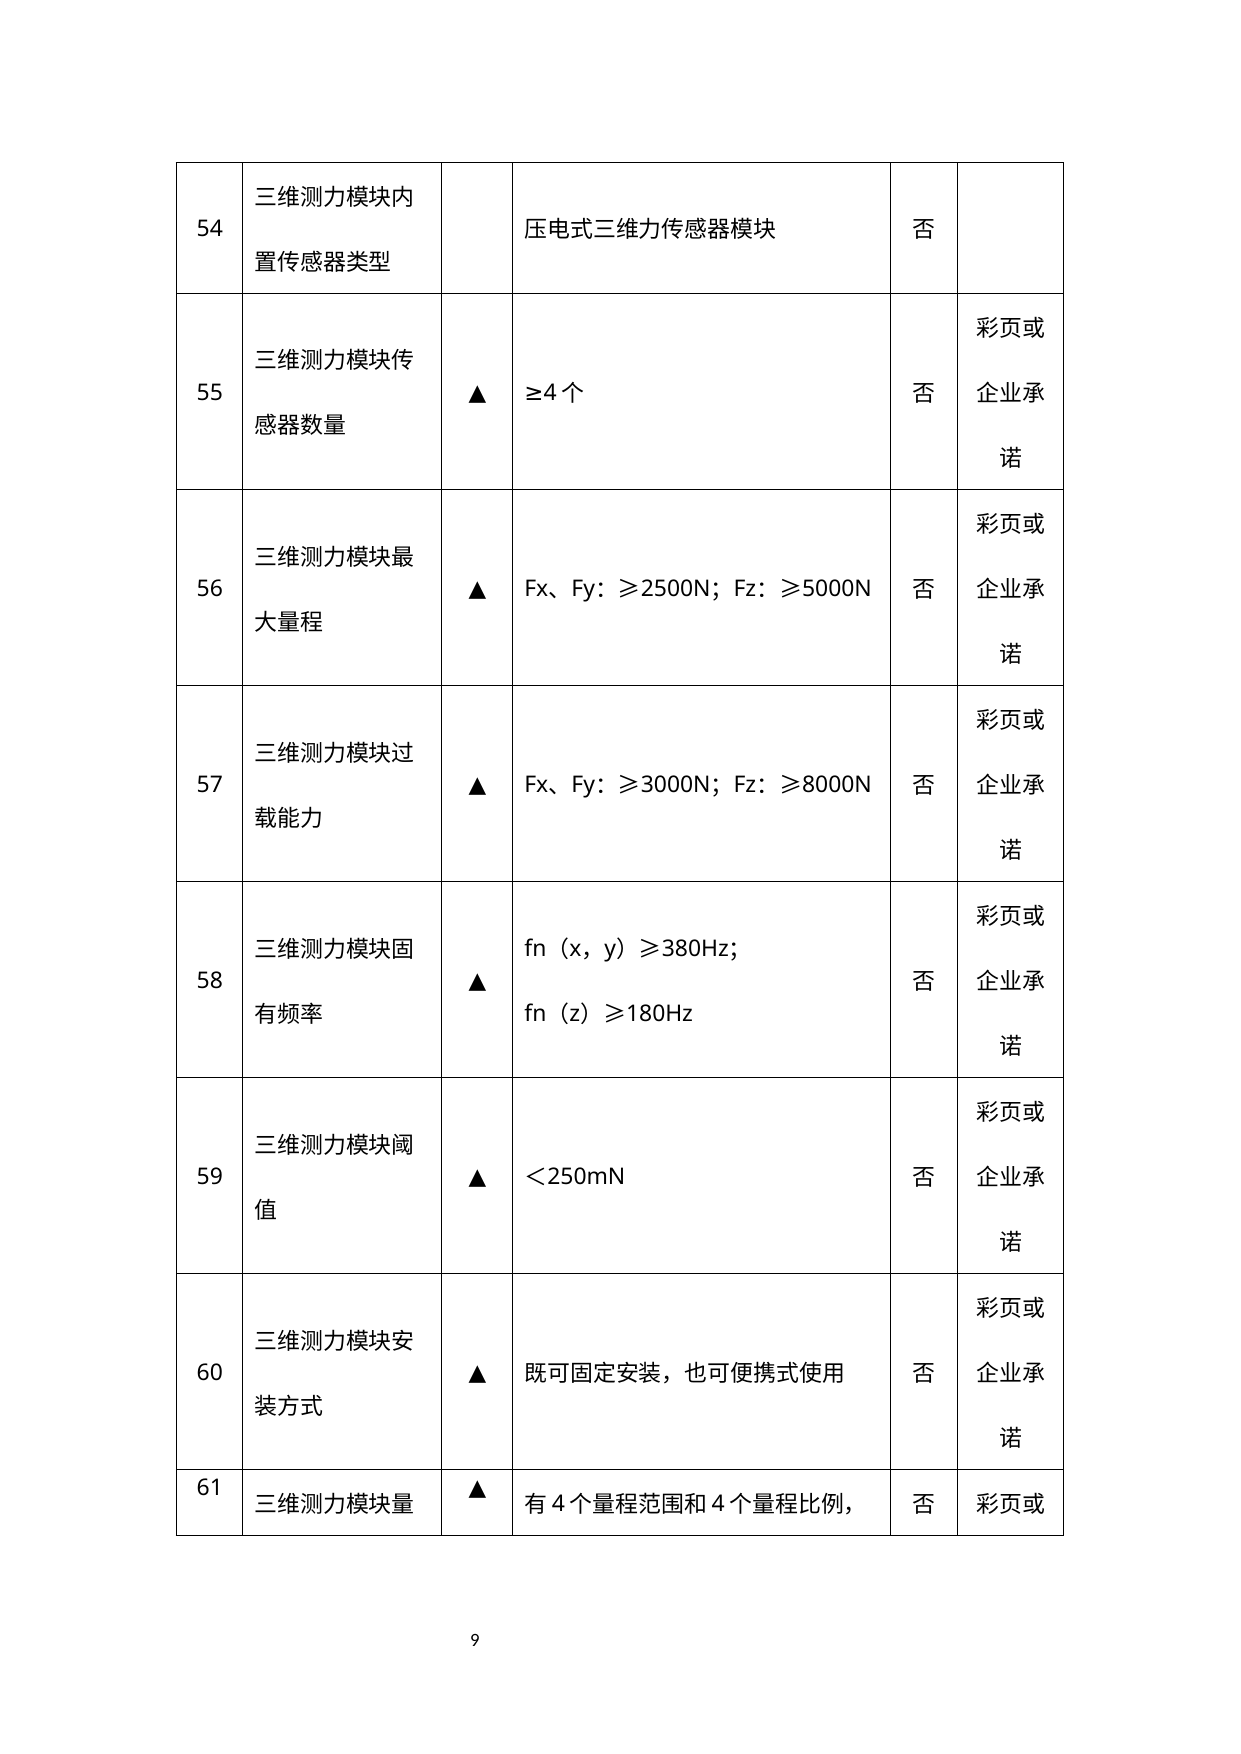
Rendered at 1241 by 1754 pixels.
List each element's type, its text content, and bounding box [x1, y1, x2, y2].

table_cell 彩页或企业承诺 [958, 1078, 1063, 1273]
table_cell 60 [177, 1274, 242, 1469]
table_cell 57 [177, 686, 242, 881]
table_cell 三维测力模块量程范围及比例 [243, 1470, 441, 1535]
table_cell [513, 1470, 890, 1535]
table_cell ＜250mN [513, 1078, 890, 1273]
table_cell 彩页或企业承诺 [958, 490, 1063, 685]
table_cell 三维测力模块阈值 [243, 1078, 441, 1273]
table_cell 否 [891, 163, 957, 293]
table_cell ▲ [442, 1078, 512, 1273]
table_cell [958, 163, 1063, 293]
table_cell ▲ [442, 1470, 512, 1535]
table_cell ≥4个 [513, 294, 890, 489]
table_cell 59 [177, 1078, 242, 1273]
table_cell 彩页或企业承诺 [958, 1470, 1063, 1535]
table_cell 三维测力模块内置传感器类型 [243, 163, 441, 293]
table_cell ▲ [442, 294, 512, 489]
table_cell 三维测力模块安装方式 [243, 1274, 441, 1469]
table_cell 三维测力模块过载能力 [243, 686, 441, 881]
table_cell 否 [891, 1274, 957, 1469]
table_cell 三维测力模块传感器数量 [243, 294, 441, 489]
table_cell ▲ [442, 882, 512, 1077]
table_cell fn（x，y）≥380Hz；fn（z）≥180Hz [513, 882, 890, 1077]
table_cell 否 [891, 686, 957, 881]
table_cell 54 [177, 163, 242, 293]
table_cell 三维测力模块固有频率 [243, 882, 441, 1077]
table_cell 彩页或企业承诺 [958, 686, 1063, 881]
table_cell 55 [177, 294, 242, 489]
table_cell ▲ [442, 686, 512, 881]
table_cell 否 [891, 1078, 957, 1273]
table_cell 否 [891, 882, 957, 1077]
table_cell 61 [177, 1470, 242, 1535]
table_cell 否 [891, 1470, 957, 1535]
table_cell 既可固定安装，也可便携式使用 [513, 1274, 890, 1469]
table_cell Fx、Fy：≥3000N；Fz：≥8000N [513, 686, 890, 881]
table_cell 彩页或企业承诺 [958, 1274, 1063, 1469]
table_cell ▲ [442, 1274, 512, 1469]
table_cell 否 [891, 490, 957, 685]
table_cell Fx、Fy：≥2500N；Fz：≥5000N [513, 490, 890, 685]
table_cell 压电式三维力传感器模块 [513, 163, 890, 293]
table_cell 彩页或企业承诺 [958, 294, 1063, 489]
table_cell 58 [177, 882, 242, 1077]
table_cell 否 [891, 294, 957, 489]
table_cell 三维测力模块最大量程 [243, 490, 441, 685]
table_cell 56 [177, 490, 242, 685]
table_cell ▲ [442, 490, 512, 685]
table_cell 彩页或企业承诺 [958, 882, 1063, 1077]
table_cell [442, 163, 512, 293]
